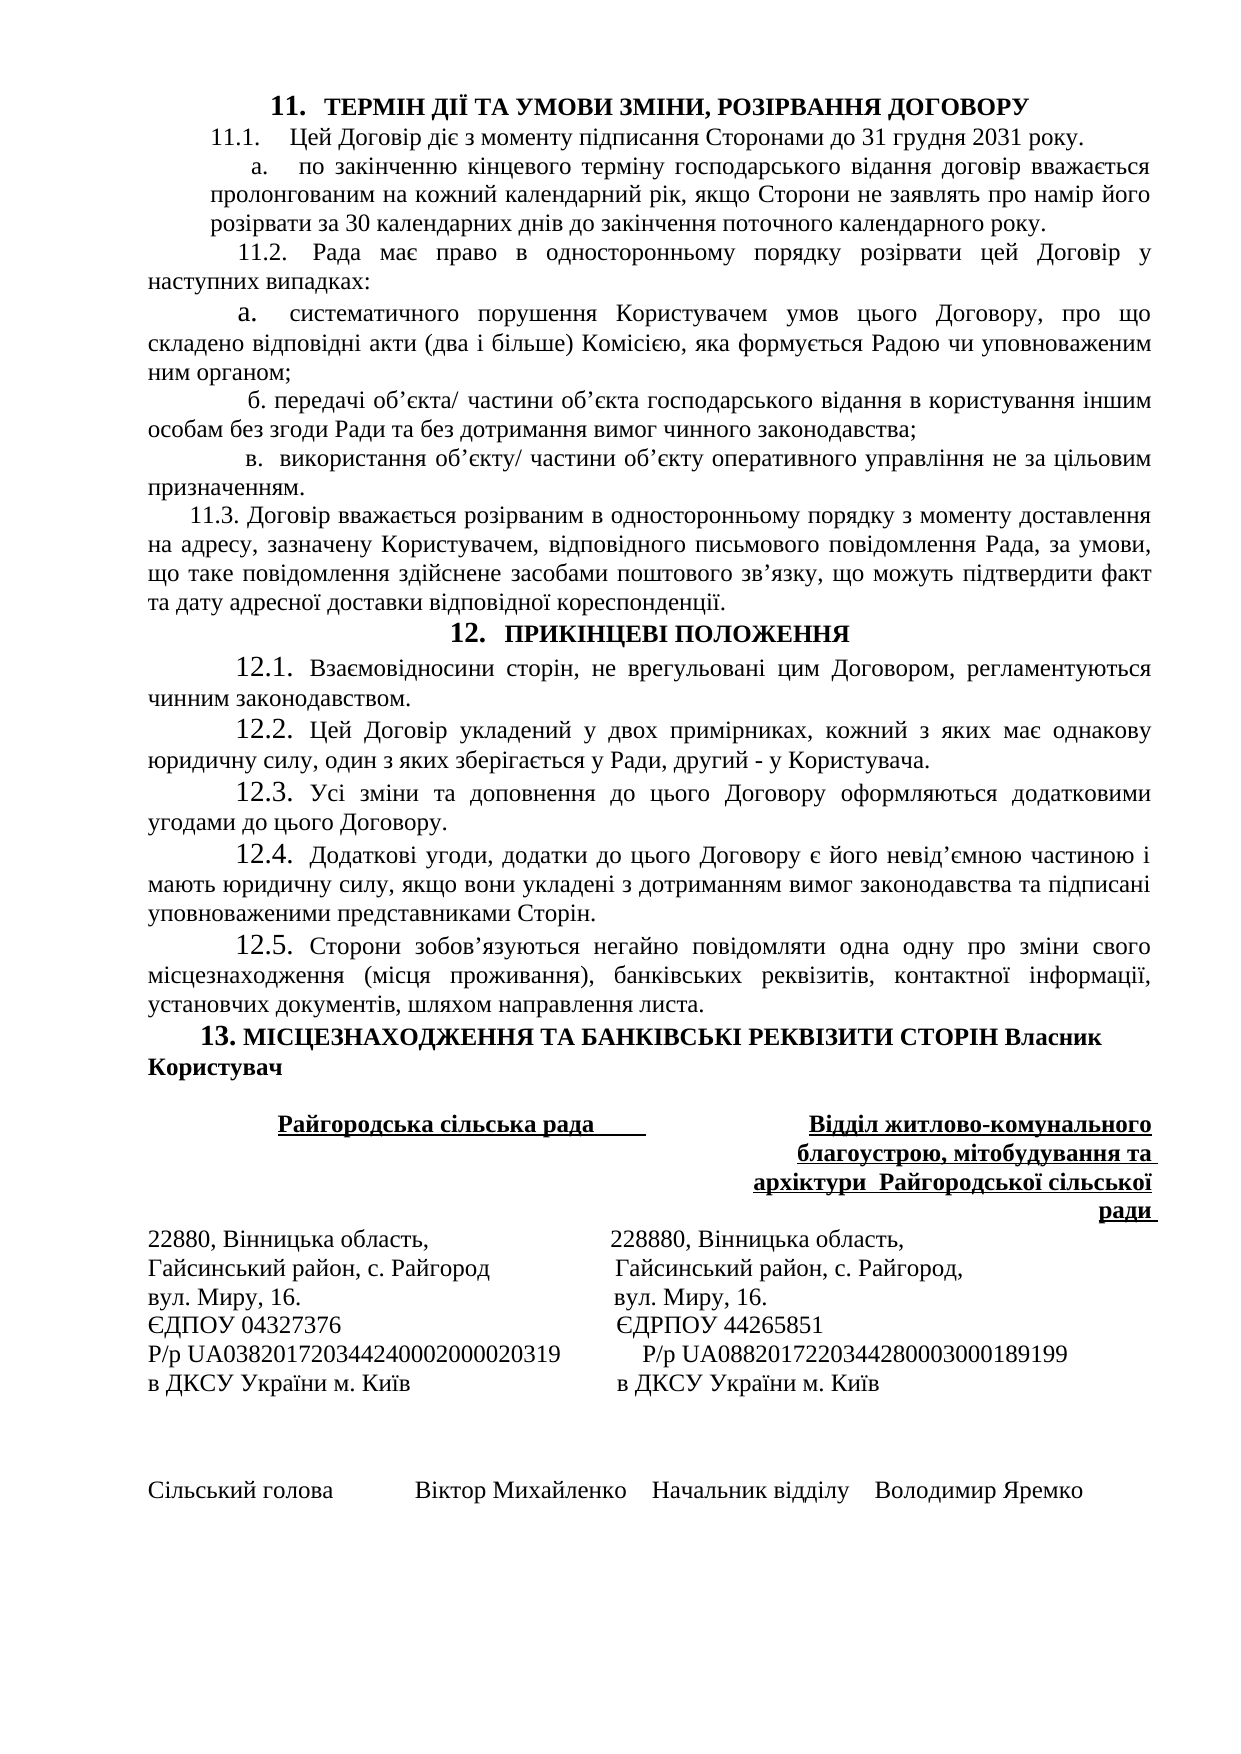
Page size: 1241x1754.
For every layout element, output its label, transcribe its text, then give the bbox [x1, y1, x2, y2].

text ЄДПОУ 04327376 ЄДРПОУ 44265851 [148, 1310, 1152, 1339]
text а. по закінченню кінцевого терміну господарського відання договір вважається пролонгованим на кожний календарний рік, якщо Сторони не заявлять про намір його розірвати за 30 календарних днів до закінчення поточного календарного року. [210, 151, 1152, 237]
text в ДКСУ України м. Київ в ДКСУ України м. Київ [148, 1368, 1152, 1397]
list ТЕРМІН ДІЇ ТА УМОВИ ЗМІНИ, РОЗІРВАННЯ ДОГОВОРУ [148, 88, 1152, 122]
text в. використання об’єкту/ частини об’єкту оперативного управління не за цільовим призначенням. [148, 443, 1152, 501]
list Додаткові угоди, додатки до цього Договору є його невід’ємною частиною і мають юридичну силу, якщо вони укладені з дотриманням вимог законодавства та підписані уповноваженими представниками Сторін. [148, 836, 1152, 927]
text вул. Миру, 16. вул. Миру, 16. [148, 1282, 1152, 1310]
list Сторони зобов’язуються негайно повідомляти одна одну про зміни свого місцезнаходження (місця проживання), банківських реквізитів, контактної інформації, установчих документів, шляхом направлення листа. [148, 927, 1152, 1018]
list систематичного порушення Користувачем умов цього Договору, про що складено відповідні акти (два і більше) Комісією, яка формується Радою чи уповноваженим ним органом; [148, 294, 1152, 386]
text Гайсинський район, с. Райгород Гайсинський район, с. Райгород, [148, 1253, 1152, 1282]
list Рада має право в односторонньому порядку розірвати цей Договір у наступних випадках: [148, 237, 1152, 294]
list МІСЦЕЗНАХОДЖЕННЯ ТА БАНКІВСЬКІ РЕКВІЗИТИ СТОРІН Власник Користувач [148, 1018, 1152, 1080]
text Райгородська сільська рада Відділ житлово-комунального благоустрою, мітобудування та [148, 1109, 1152, 1167]
list Цей Договір діє з моменту підписання Сторонами до 31 грудня 2031 року. [148, 122, 1152, 151]
text Сільський голова Віктор Михайленко Начальник відділу Володимир Яремко [148, 1475, 1152, 1503]
list Цей Договір укладений у двох примірниках, кожний з яких має однакову юридичну силу, один з яких зберігається у Ради, другий - у Користувача. [148, 711, 1152, 774]
text б. передачі об’єкта/ частини об’єкта господарського відання в користування іншим особам без згоди Ради та без дотримання вимог чинного законодавства; [148, 386, 1152, 443]
list Усі зміни та доповнення до цього Договору оформляються додатковими угодами до цього Договору. [148, 774, 1152, 836]
list ПРИКІНЦЕВІ ПОЛОЖЕННЯ [148, 616, 1152, 649]
list Взаємовідносини сторін, не врегульовані цим Договором, регламентуються чинним законодавством. [148, 649, 1152, 711]
text 22880, Вінницька область, 228880, Вінницька область, [148, 1224, 1152, 1253]
text 11.3. Договір вважається розірваним в односторонньому порядку з моменту доставлення на адресу, зазначену Користувачем, відповідного письмового повідомлення Рада, за умови, що таке повідомлення здійснене засобами поштового зв’язку, що можуть підтвердити факт та дату адресної доставки відповідної кореспонденції. [148, 501, 1152, 616]
text Р/р UA038201720344240002000020319 Р/р UA0882017220344280003000189199 [148, 1339, 1152, 1368]
text архіктури Райгородської сільської ради [148, 1167, 1152, 1224]
